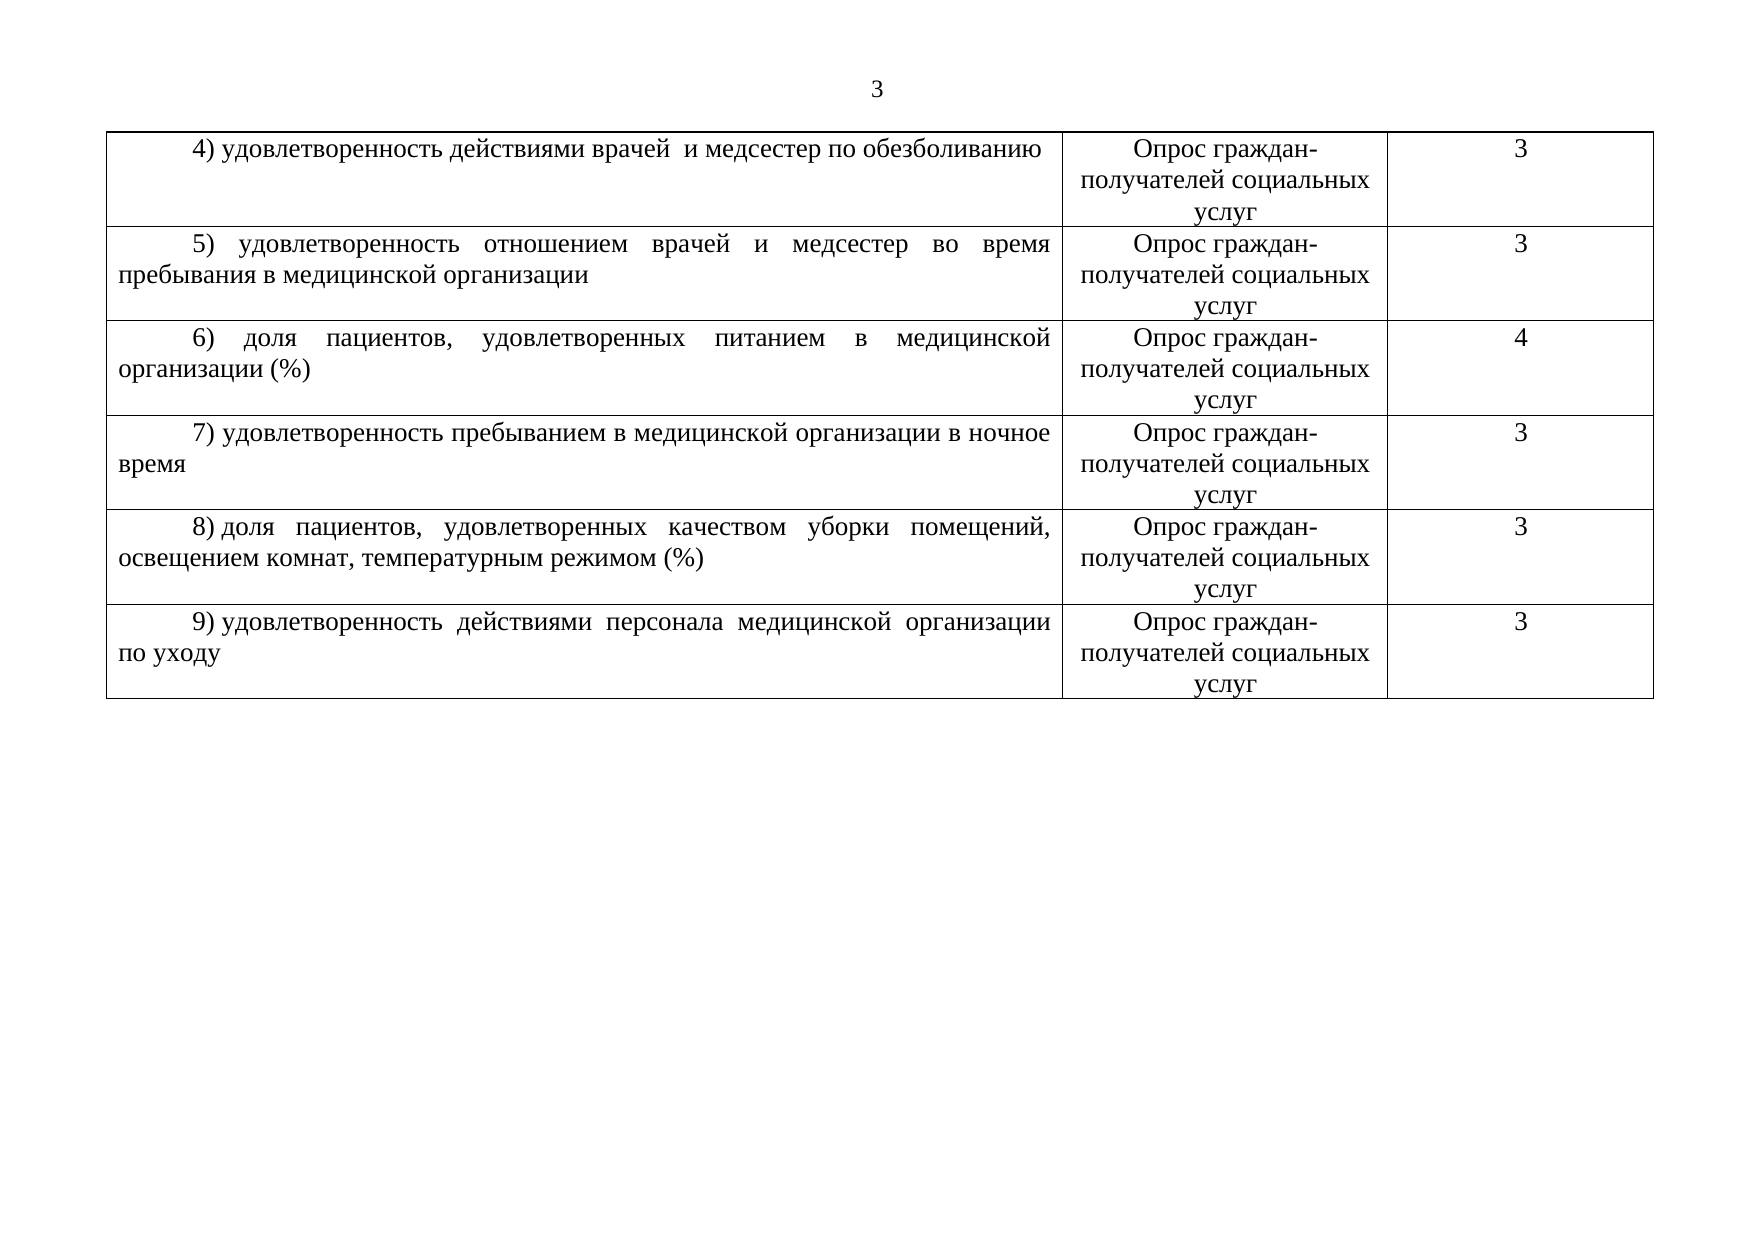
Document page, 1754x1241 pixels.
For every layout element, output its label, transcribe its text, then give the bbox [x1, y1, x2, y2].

table_cell 4) удовлетворенность действиями врачей и медсестер по обезболиванию [107, 133, 1062, 226]
table_cell 4 [1388, 321, 1653, 415]
table_cell 3 [1388, 416, 1653, 509]
table_cell 3 [1388, 605, 1653, 698]
table_cell 5) удовлетворенность отношением врачей и медсестер во время пребывания в медицинской организации [107, 227, 1062, 320]
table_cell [1063, 133, 1387, 226]
table_cell Опрос граждан-получателей социальных услуг [1063, 510, 1387, 604]
table_cell 6) доля пациентов, удовлетворенных питанием в медицинской организации (%) [107, 321, 1062, 415]
table_cell 8) доля пациентов, удовлетворенных качеством уборки помещений, освещением комнат, температурным режимом (%) [107, 510, 1062, 604]
table_cell 3 [1388, 227, 1653, 320]
table_cell 9) удовлетворенность действиями персонала медицинской организации по уходу [107, 605, 1062, 698]
table_cell 7) удовлетворенность пребыванием в медицинской организации в ночное время [107, 416, 1062, 509]
table_cell Опрос граждан-получателей социальных услуг [1063, 605, 1387, 698]
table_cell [1063, 227, 1387, 320]
table_cell 3 [1388, 133, 1653, 226]
table_cell 3 [1388, 510, 1653, 604]
table_cell Опрос граждан-получателей социальных услуг [1063, 416, 1387, 509]
table_cell Опрос граждан-получателей социальных услуг [1063, 321, 1387, 415]
